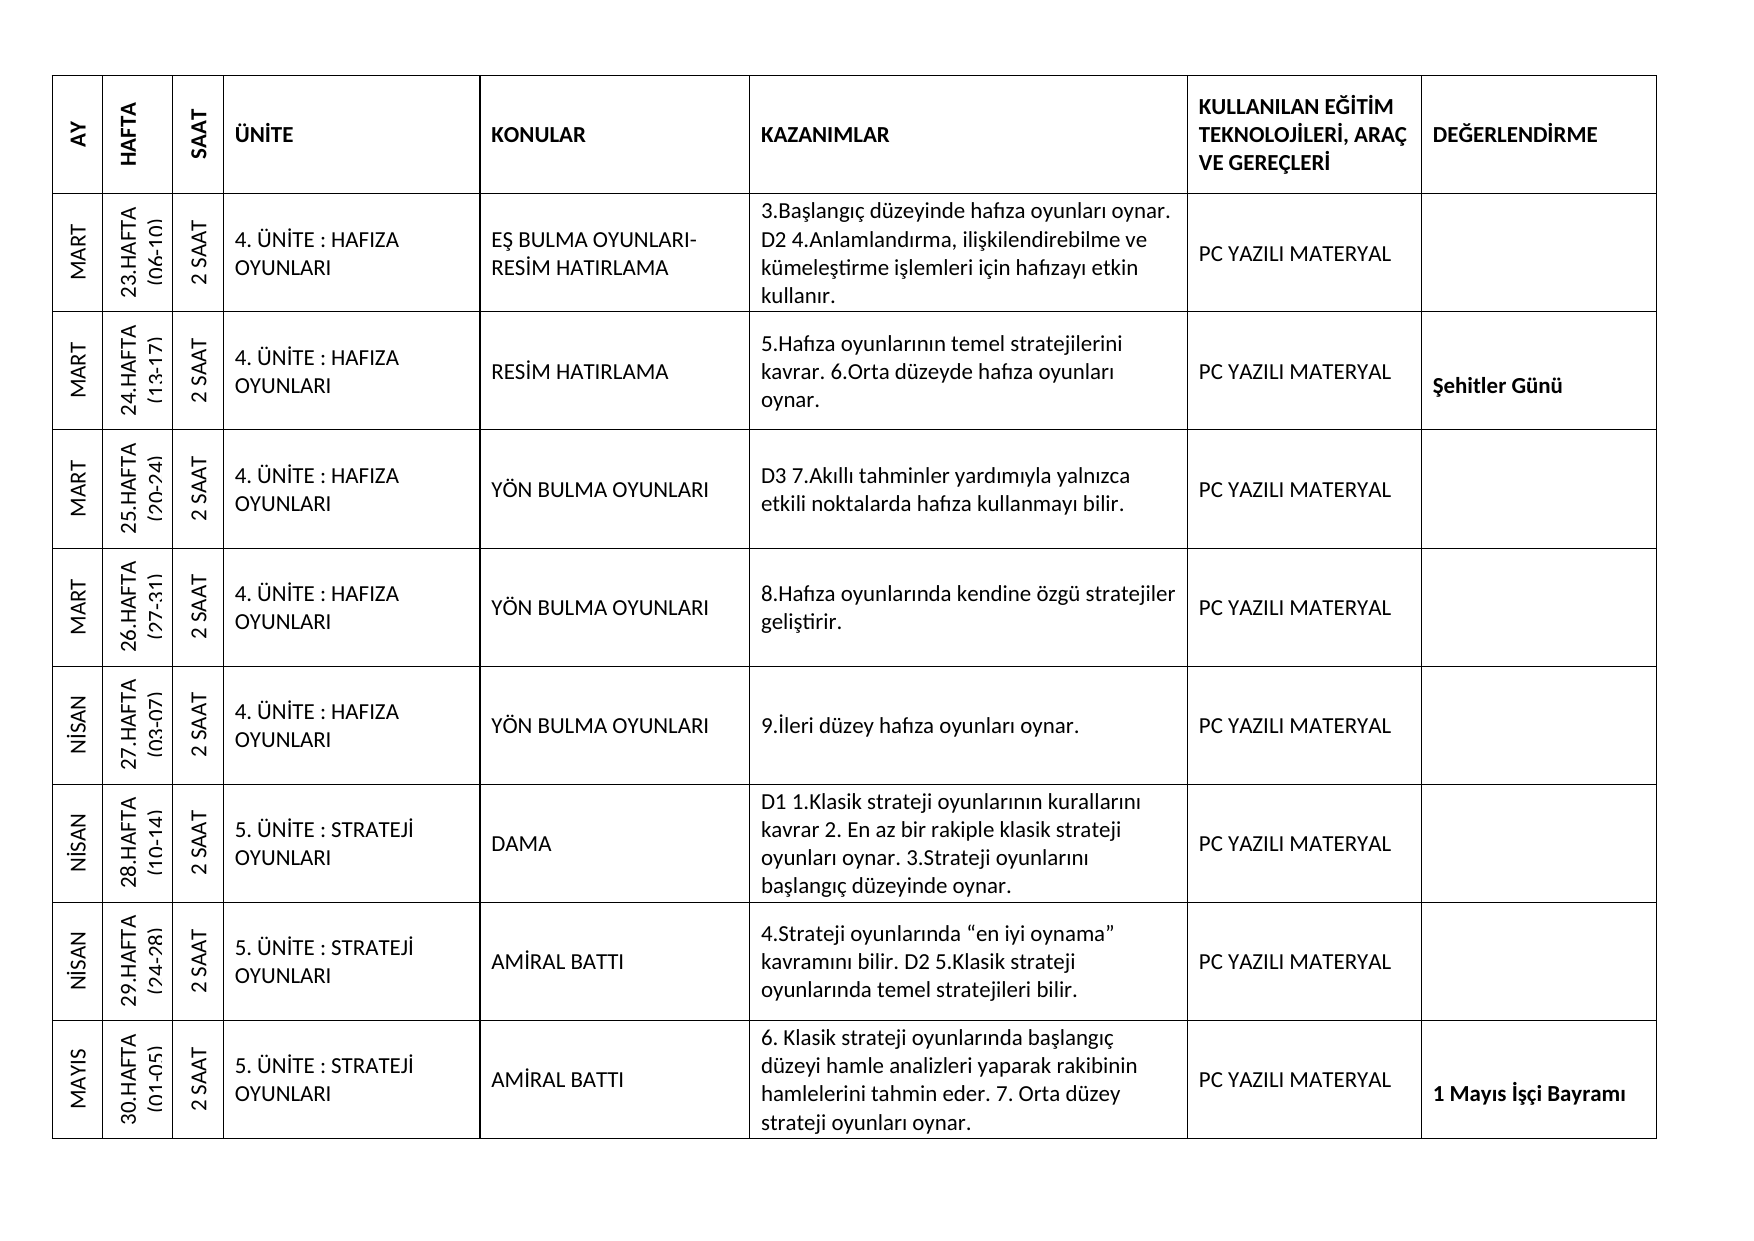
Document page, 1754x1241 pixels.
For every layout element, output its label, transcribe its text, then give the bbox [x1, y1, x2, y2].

table_cell 28.HAFTA(10-14) [103, 785, 172, 902]
table_cell D1 1.Klasik strateji oyunlarının kurallarını kavrar 2. En az bir rakiple klasik strateji oyunları oynar. 3.Strateji oyunlarını başlangıç düzeyinde oynar. [750, 785, 1187, 902]
table_cell 5. ÜNİTE : STRATEJİ OYUNLARI [224, 785, 479, 902]
table_cell NİSAN [53, 903, 102, 1020]
table_cell YÖN BULMA OYUNLARI [481, 549, 749, 666]
table_cell PC YAZILI MATERYAL [1188, 667, 1421, 784]
table_cell PC YAZILI MATERYAL [1188, 785, 1421, 902]
table_cell 4. ÜNİTE : HAFIZA OYUNLARI [224, 549, 479, 666]
table_cell PC YAZILI MATERYAL [1188, 903, 1421, 1020]
table_header SAAT [173, 76, 223, 193]
table_cell YÖN BULMA OYUNLARI [481, 430, 749, 547]
table_header ÜNİTE [224, 76, 479, 193]
table_header DEĞERLENDİRME [1422, 76, 1656, 193]
table_cell PC YAZILI MATERYAL [1188, 430, 1421, 547]
table_cell [1422, 667, 1656, 784]
table_cell 2 SAAT [173, 1021, 223, 1138]
table_cell 5. ÜNİTE : STRATEJİ OYUNLARI [224, 903, 479, 1020]
table_header KAZANIMLAR [750, 76, 1187, 193]
table_cell 3.Başlangıç düzeyinde hafıza oyunları oynar. D2 4.Anlamlandırma, ilişkilendirebilme ve kümeleştirme işlemleri için hafızayı etkin kullanır. [750, 194, 1187, 311]
table_cell 4. ÜNİTE : HAFIZA OYUNLARI [224, 194, 479, 311]
table_cell D3 7.Akıllı tahminler yardımıyla yalnızca etkili noktalarda hafıza kullanmayı bilir. [750, 430, 1187, 547]
table_cell 4.Strateji oyunlarında “en iyi oynama” kavramını bilir. D2 5.Klasik strateji oyunlarında temel stratejileri bilir. [750, 903, 1187, 1020]
table_cell AMİRAL BATTI [481, 1021, 749, 1138]
table_cell 9.İleri düzey hafıza oyunları oynar. [750, 667, 1187, 784]
table_cell 29.HAFTA(24-28) [103, 903, 172, 1020]
table_cell MART [53, 312, 102, 429]
table_cell 8.Hafıza oyunlarında kendine özgü stratejiler geliştirir. [750, 549, 1187, 666]
table_cell Şehitler Günü [1422, 312, 1656, 429]
table_cell 2 SAAT [173, 194, 223, 311]
table_cell 2 SAAT [173, 549, 223, 666]
table_cell YÖN BULMA OYUNLARI [481, 667, 749, 784]
table_cell NİSAN [53, 785, 102, 902]
table_cell 26.HAFTA(27-31) [103, 549, 172, 666]
table_cell 2 SAAT [173, 903, 223, 1020]
table_header HAFTA [103, 76, 172, 193]
table_cell MAYIS [53, 1021, 102, 1138]
table_header KONULAR [481, 76, 749, 193]
table_cell MART [53, 430, 102, 547]
table_cell RESİM HATIRLAMA [481, 312, 749, 429]
table_cell MART [53, 194, 102, 311]
table_cell 6. Klasik strateji oyunlarında başlangıç düzeyi hamle analizleri yaparak rakibinin hamlelerini tahmin eder. 7. Orta düzey strateji oyunları oynar. [750, 1021, 1187, 1138]
table_cell [1422, 194, 1656, 311]
table_cell 24.HAFTA(13-17) [103, 312, 172, 429]
table_cell DAMA [481, 785, 749, 902]
table_cell 5. ÜNİTE : STRATEJİ OYUNLARI [224, 1021, 479, 1138]
table_cell 2 SAAT [173, 312, 223, 429]
table_cell AMİRAL BATTI [481, 903, 749, 1020]
table_cell 27.HAFTA(03-07) [103, 667, 172, 784]
table_cell PC YAZILI MATERYAL [1188, 1021, 1421, 1138]
table_cell [1422, 903, 1656, 1020]
table_cell 25.HAFTA(20-24) [103, 430, 172, 547]
table_cell 1 Mayıs İşçi Bayramı [1422, 1021, 1656, 1138]
table_cell 4. ÜNİTE : HAFIZA OYUNLARI [224, 312, 479, 429]
table_cell 2 SAAT [173, 667, 223, 784]
table_cell [1422, 785, 1656, 902]
table_cell [1422, 549, 1656, 666]
table_cell 5.Hafıza oyunlarının temel stratejilerini kavrar. 6.Orta düzeyde hafıza oyunları oynar. [750, 312, 1187, 429]
table_cell 30.HAFTA(01-05) [103, 1021, 172, 1138]
table_cell NİSAN [53, 667, 102, 784]
table_cell 23.HAFTA(06-10) [103, 194, 172, 311]
table_cell PC YAZILI MATERYAL [1188, 194, 1421, 311]
table_cell 4. ÜNİTE : HAFIZA OYUNLARI [224, 430, 479, 547]
table_cell [1422, 430, 1656, 547]
table_cell 2 SAAT [173, 430, 223, 547]
table_cell PC YAZILI MATERYAL [1188, 312, 1421, 429]
table_cell 2 SAAT [173, 785, 223, 902]
table_cell PC YAZILI MATERYAL [1188, 549, 1421, 666]
table_header KULLANILAN EĞİTİM TEKNOLOJİLERİ, ARAÇ VE GEREÇLERİ [1188, 76, 1421, 193]
table_header AY [53, 76, 102, 193]
table_cell EŞ BULMA OYUNLARI-RESİM HATIRLAMA [481, 194, 749, 311]
table_cell 4. ÜNİTE : HAFIZA OYUNLARI [224, 667, 479, 784]
table_cell MART [53, 549, 102, 666]
